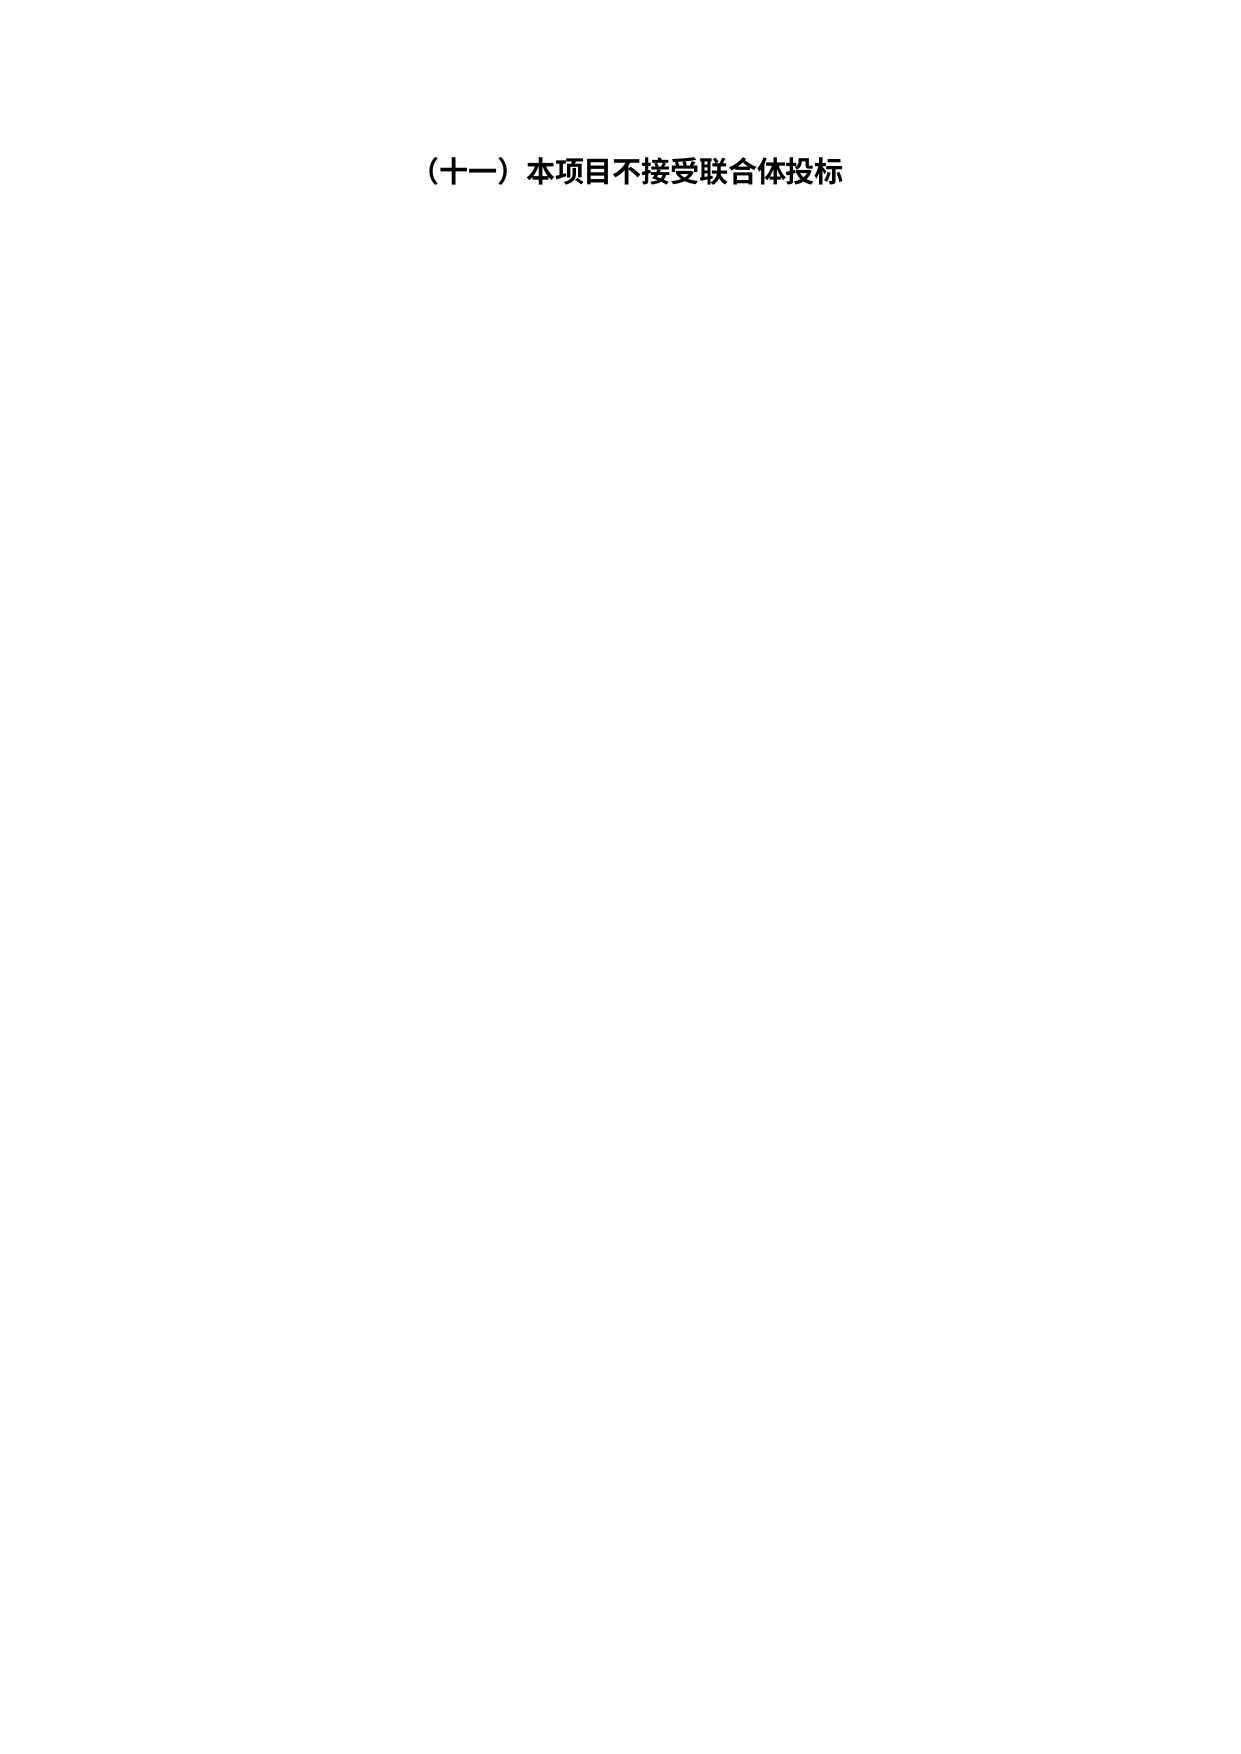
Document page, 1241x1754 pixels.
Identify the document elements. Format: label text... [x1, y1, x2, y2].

text （十一）本项目不接受联合体投标 [164, 149, 1090, 191]
